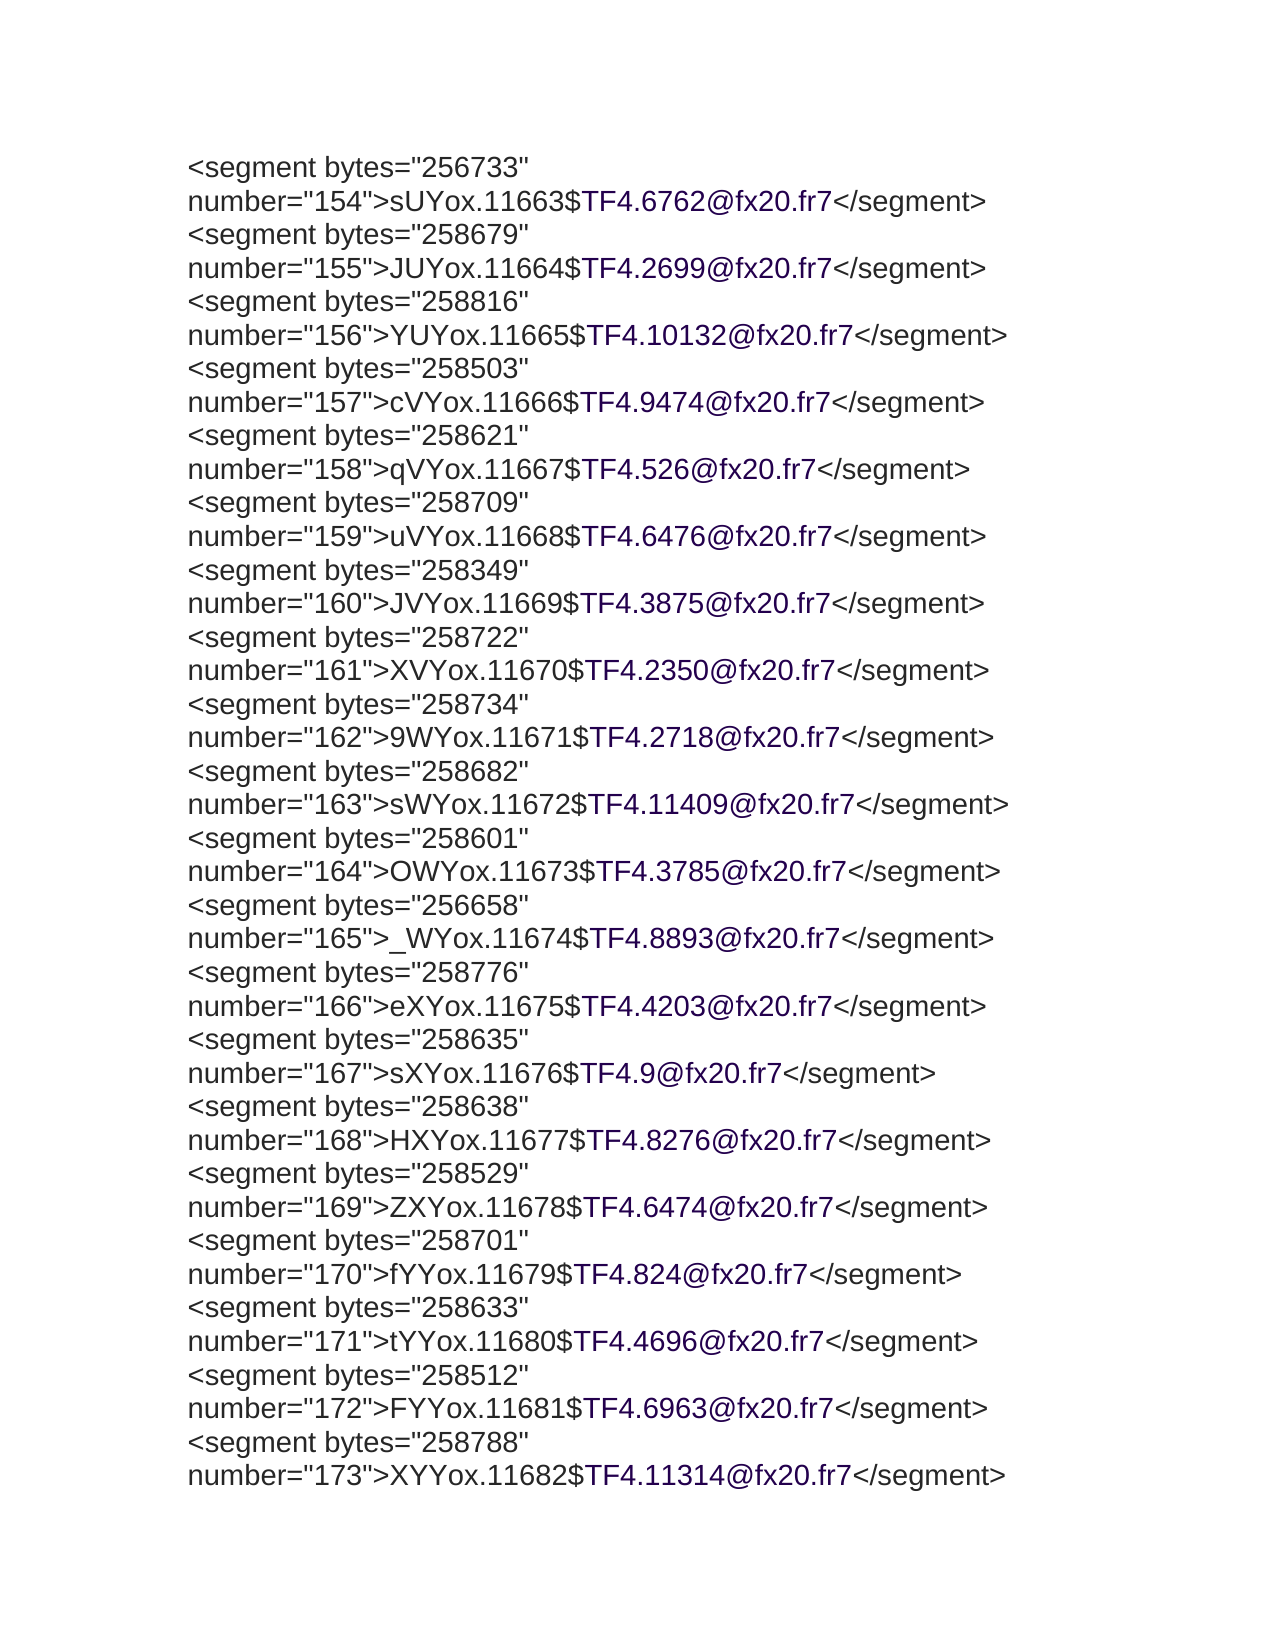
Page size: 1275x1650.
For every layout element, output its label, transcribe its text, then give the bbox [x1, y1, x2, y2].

text <segment bytes="256658" number="165">_WYox.11674$TF4.8893@fx20.fr7</segment> [187, 888, 1087, 955]
text <segment bytes="258734" number="162">9WYox.11671$TF4.2718@fx20.fr7</segment> [187, 687, 1087, 754]
text <segment bytes="258512" number="172">FYYox.11681$TF4.6963@fx20.fr7</segment> [187, 1357, 1087, 1424]
text <segment bytes="258776" number="166">eXYox.11675$TF4.4203@fx20.fr7</segment> [187, 955, 1087, 1022]
text <segment bytes="258679" number="155">JUYox.11664$TF4.2699@fx20.fr7</segment> [187, 217, 1087, 284]
text <segment bytes="258722" number="161">XVYox.11670$TF4.2350@fx20.fr7</segment> [187, 619, 1087, 687]
text <segment bytes="258503" number="157">cVYox.11666$TF4.9474@fx20.fr7</segment> [187, 351, 1087, 418]
text <segment bytes="258701" number="170">fYYox.11679$TF4.824@fx20.fr7</segment> [187, 1223, 1087, 1290]
text <segment bytes="258621" number="158">qVYox.11667$TF4.526@fx20.fr7</segment> [187, 418, 1087, 485]
text <segment bytes="258682" number="163">sWYox.11672$TF4.11409@fx20.fr7</segment> [187, 754, 1087, 821]
text <segment bytes="258635" number="167">sXYox.11676$TF4.9@fx20.fr7</segment> [187, 1022, 1087, 1089]
text <segment bytes="258601" number="164">OWYox.11673$TF4.3785@fx20.fr7</segment> [187, 821, 1087, 888]
text <segment bytes="258633" number="171">tYYox.11680$TF4.4696@fx20.fr7</segment> [187, 1290, 1087, 1357]
text <segment bytes="258788" number="173">XYYox.11682$TF4.11314@fx20.fr7</segment> [187, 1424, 1087, 1492]
text <segment bytes="258709" number="159">uVYox.11668$TF4.6476@fx20.fr7</segment> [187, 485, 1087, 552]
text <segment bytes="258349" number="160">JVYox.11669$TF4.3875@fx20.fr7</segment> [187, 552, 1087, 619]
text <segment bytes="258816" number="156">YUYox.11665$TF4.10132@fx20.fr7</segment> [187, 284, 1087, 351]
text <segment bytes="258529" number="169">ZXYox.11678$TF4.6474@fx20.fr7</segment> [187, 1156, 1087, 1223]
text <segment bytes="256733" number="154">sUYox.11663$TF4.6762@fx20.fr7</segment> [187, 150, 1087, 217]
text <segment bytes="258638" number="168">HXYox.11677$TF4.8276@fx20.fr7</segment> [187, 1089, 1087, 1156]
